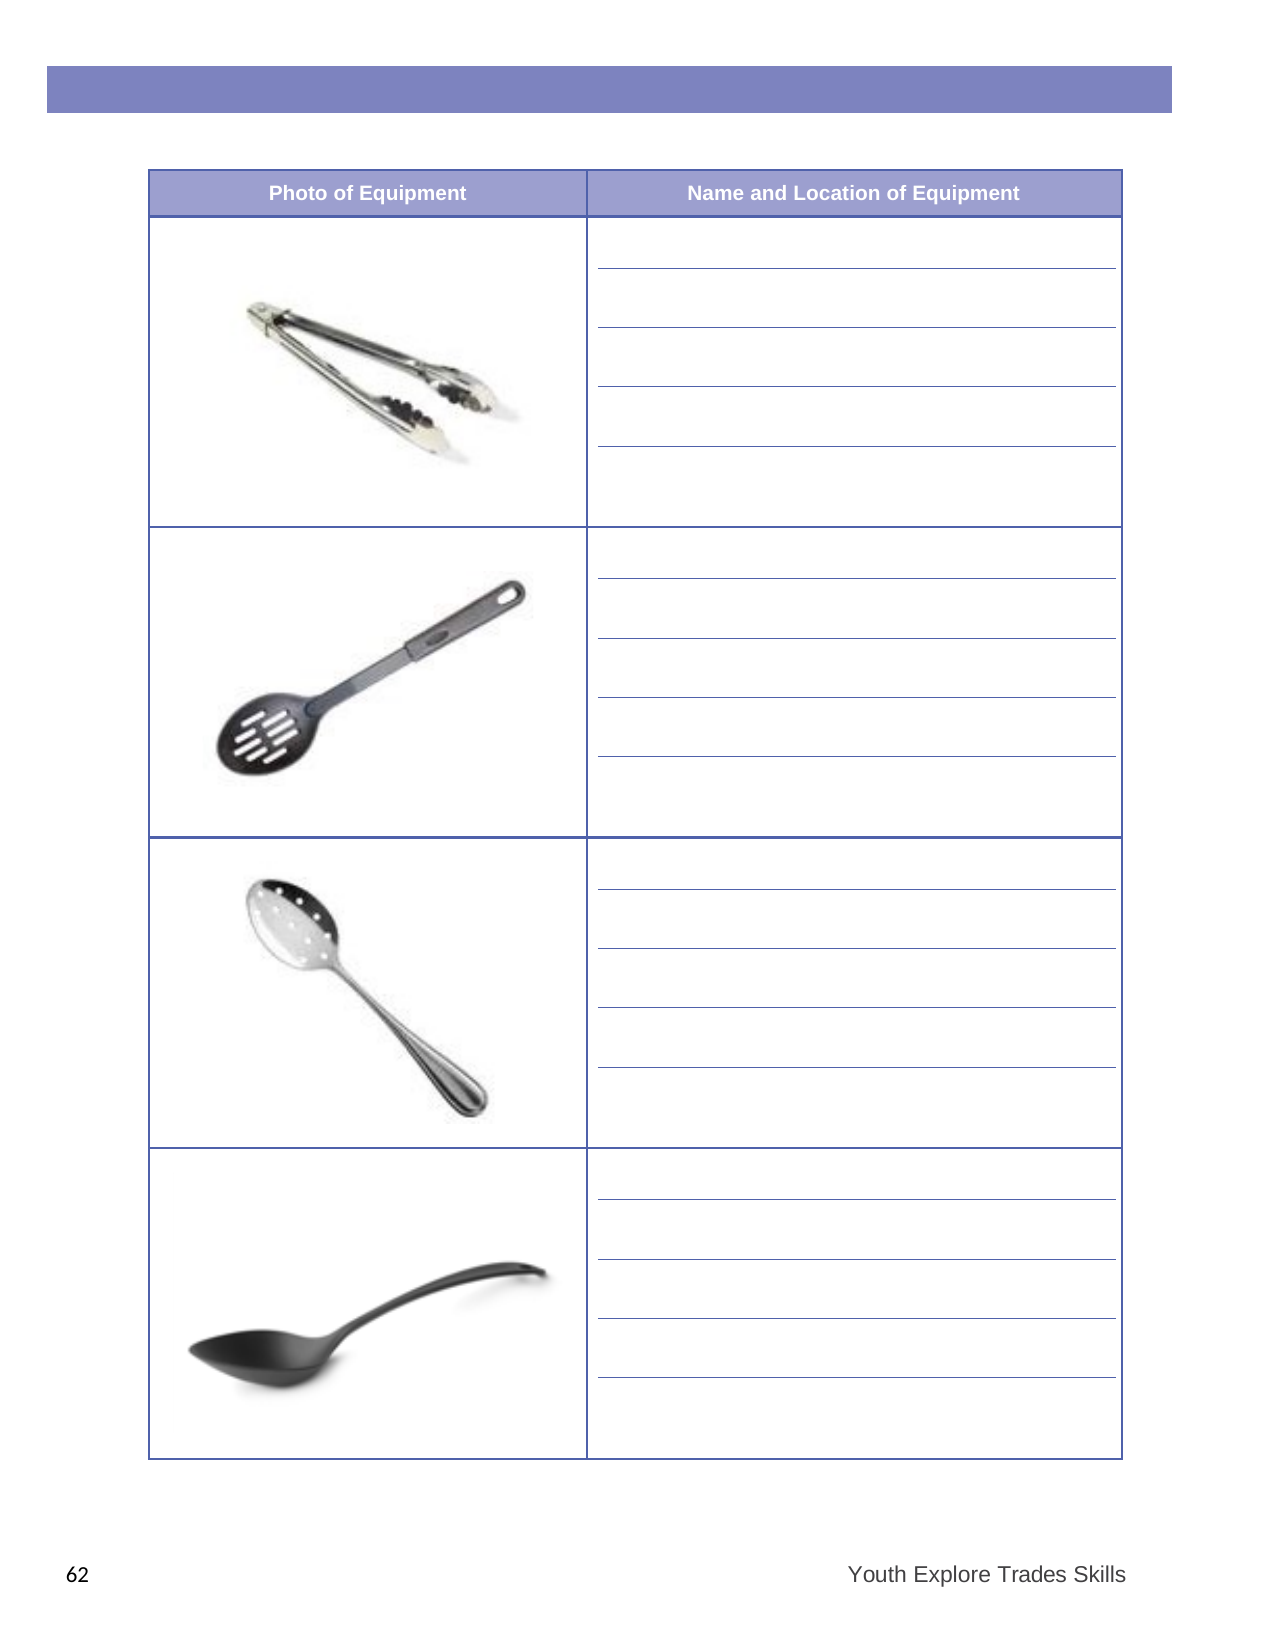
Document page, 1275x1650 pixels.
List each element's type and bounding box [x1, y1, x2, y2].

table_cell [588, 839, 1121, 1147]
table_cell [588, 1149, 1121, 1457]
picture [202, 571, 534, 793]
picture [212, 861, 524, 1124]
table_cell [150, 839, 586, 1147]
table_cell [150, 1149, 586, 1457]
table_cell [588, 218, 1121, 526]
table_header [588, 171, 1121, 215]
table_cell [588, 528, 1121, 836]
picture [197, 253, 538, 489]
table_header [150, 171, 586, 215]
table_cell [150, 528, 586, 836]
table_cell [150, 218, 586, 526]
picture [172, 1172, 563, 1433]
